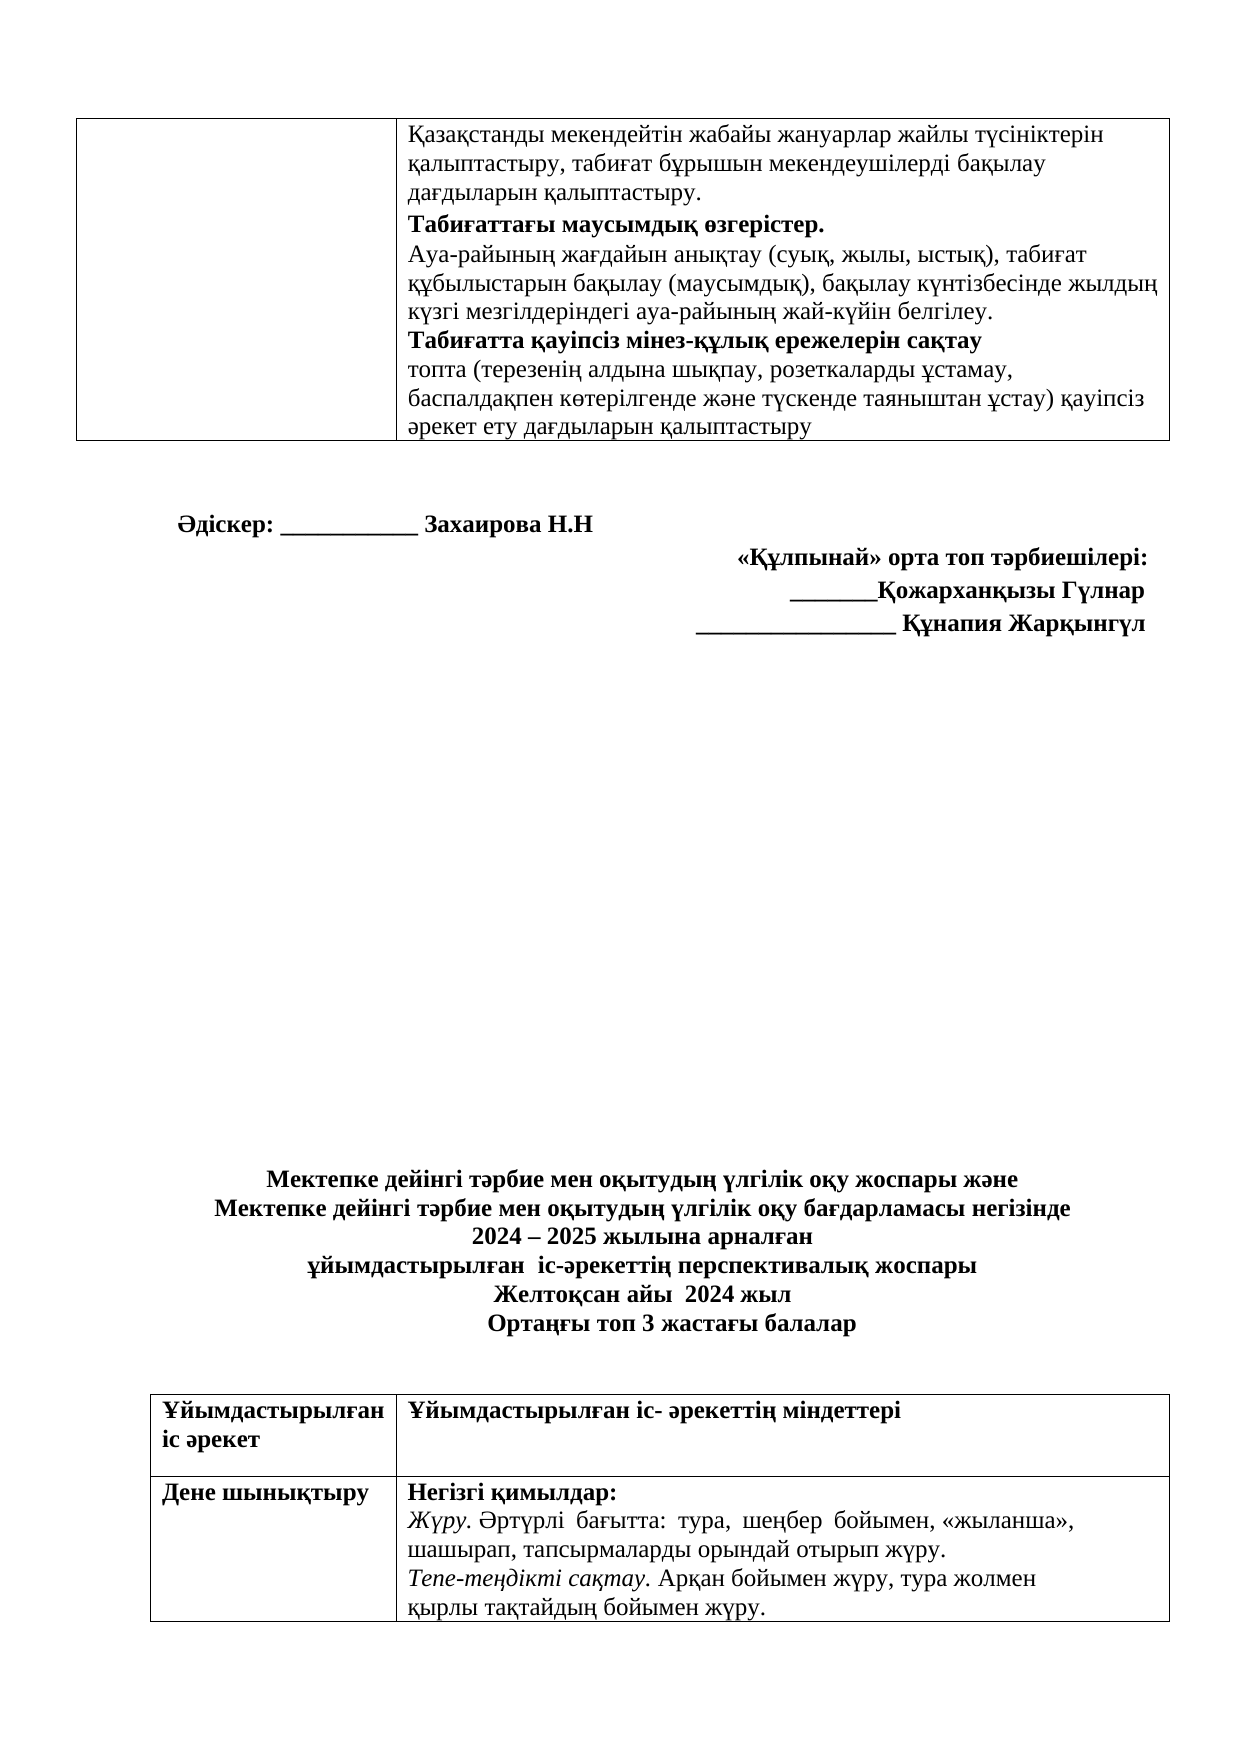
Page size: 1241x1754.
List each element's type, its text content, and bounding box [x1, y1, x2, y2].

table_cell Дене шынықтыру [151, 1477, 396, 1621]
table_header Ұйымдастырылған іс әрекет [151, 1395, 396, 1476]
text Желтоқсан айы 2024 жыл [133, 1279, 1152, 1308]
text ұйымдастырылған іс-әрекеттің перспективалық жоспары [133, 1250, 1152, 1279]
text Ортаңғы топ 3 жастағы балалар [192, 1308, 1152, 1336]
text _______Қожарханқызы Гүлнар [177, 575, 1152, 604]
text Мектепке дейінгі тәрбие мен оқытудың үлгілік оқу жоспары және [133, 1164, 1152, 1193]
text ________________ Құнапия Жарқынгүл [177, 608, 1152, 637]
text «Құлпынай» орта топ тәрбиешілері: [177, 542, 1152, 571]
table_header Ұйымдастырылған іс- әрекеттің міндеттері [397, 1395, 1169, 1476]
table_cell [397, 1477, 1169, 1621]
text Мектепке дейінгі тәрбие мен оқытудың үлгілік оқу бағдарламасы негізінде [133, 1193, 1152, 1221]
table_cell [77, 119, 396, 440]
text 2024 – 2025 жылына арналған [133, 1221, 1152, 1250]
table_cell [397, 119, 1169, 440]
text Әдіскер: ___________ Захаирова Н.Н [177, 509, 1152, 538]
